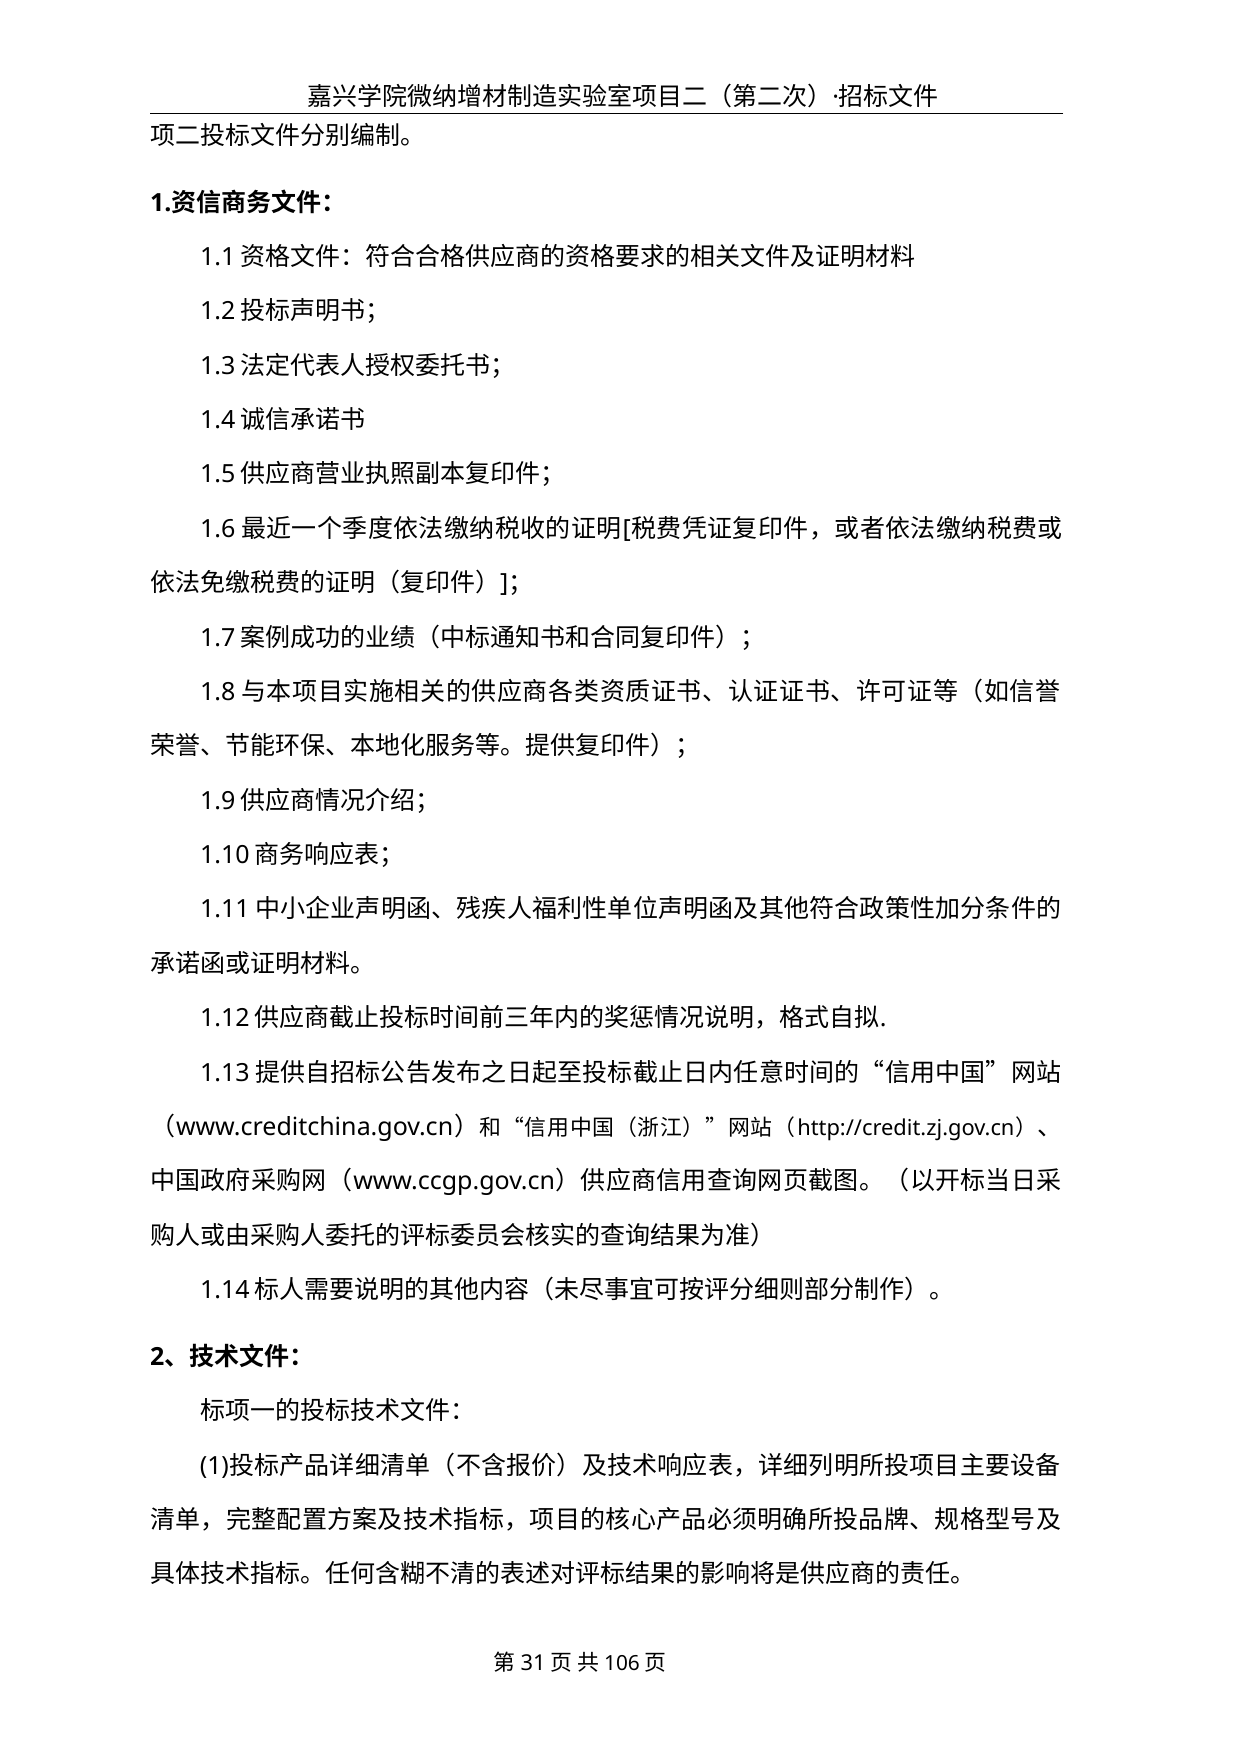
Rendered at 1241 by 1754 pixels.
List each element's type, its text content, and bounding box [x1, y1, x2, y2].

text 2、技术文件： [150, 1336, 1063, 1373]
text 1.7案例成功的业绩（中标通知书和合同复印件）； [150, 617, 1063, 653]
text 1.10商务响应表； [150, 834, 1063, 871]
text 1.5供应商营业执照副本复印件； [150, 454, 1063, 490]
text 1.11中小企业声明函、残疾人福利性单位声明函及其他符合政策性加分条件的承诺函或证明材料。 [150, 889, 1063, 979]
text 1.3法定代表人授权委托书； [150, 345, 1063, 381]
text 1.12供应商截止投标时间前三年内的奖惩情况说明，格式自拟. [150, 998, 1063, 1034]
text 1.资信商务文件： [150, 182, 1063, 218]
text (1)投标产品详细清单（不含报价）及技术响应表，详细列明所投项目主要设备清单，完整配置方案及技术指标，项目的核心产品必须明确所投品牌、规格型号及具体技术指标。任何含糊不清的表述对评标结果的影响将是供应商的责任。 [150, 1445, 1063, 1590]
text 1.1资格文件：符合合格供应商的资格要求的相关文件及证明材料 [150, 236, 1063, 273]
text 1.4诚信承诺书 [150, 399, 1063, 436]
text 1.8与本项目实施相关的供应商各类资质证书、认证证书、许可证等（如信誉荣誉、节能环保、本地化服务等。提供复印件）； [150, 671, 1063, 762]
text 1.9供应商情况介绍； [150, 780, 1063, 816]
text 1.2投标声明书； [150, 291, 1063, 327]
text 1.14标人需要说明的其他内容（未尽事宜可按评分细则部分制作）。 [150, 1269, 1063, 1306]
text 标项一的投标技术文件： [150, 1391, 1063, 1427]
text 1.13提供自招标公告发布之日起至投标截止日内任意时间的“信用中国”网站（www.creditchina.gov.cn）和“信用中国（浙江）”网站（http://credit.zj.gov.cn）、中国政府采购网（www.ccgp.gov.cn）供应商信用查询网页截图。（以开标当日采购人或由采购人委托的评标委员会核实的查询结果为准） [150, 1052, 1063, 1251]
text 1.6最近一个季度依法缴纳税收的证明[税费凭证复印件，或者依法缴纳税费或依法免缴税费的证明（复印件）]； [150, 508, 1063, 599]
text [150, 115, 1063, 151]
